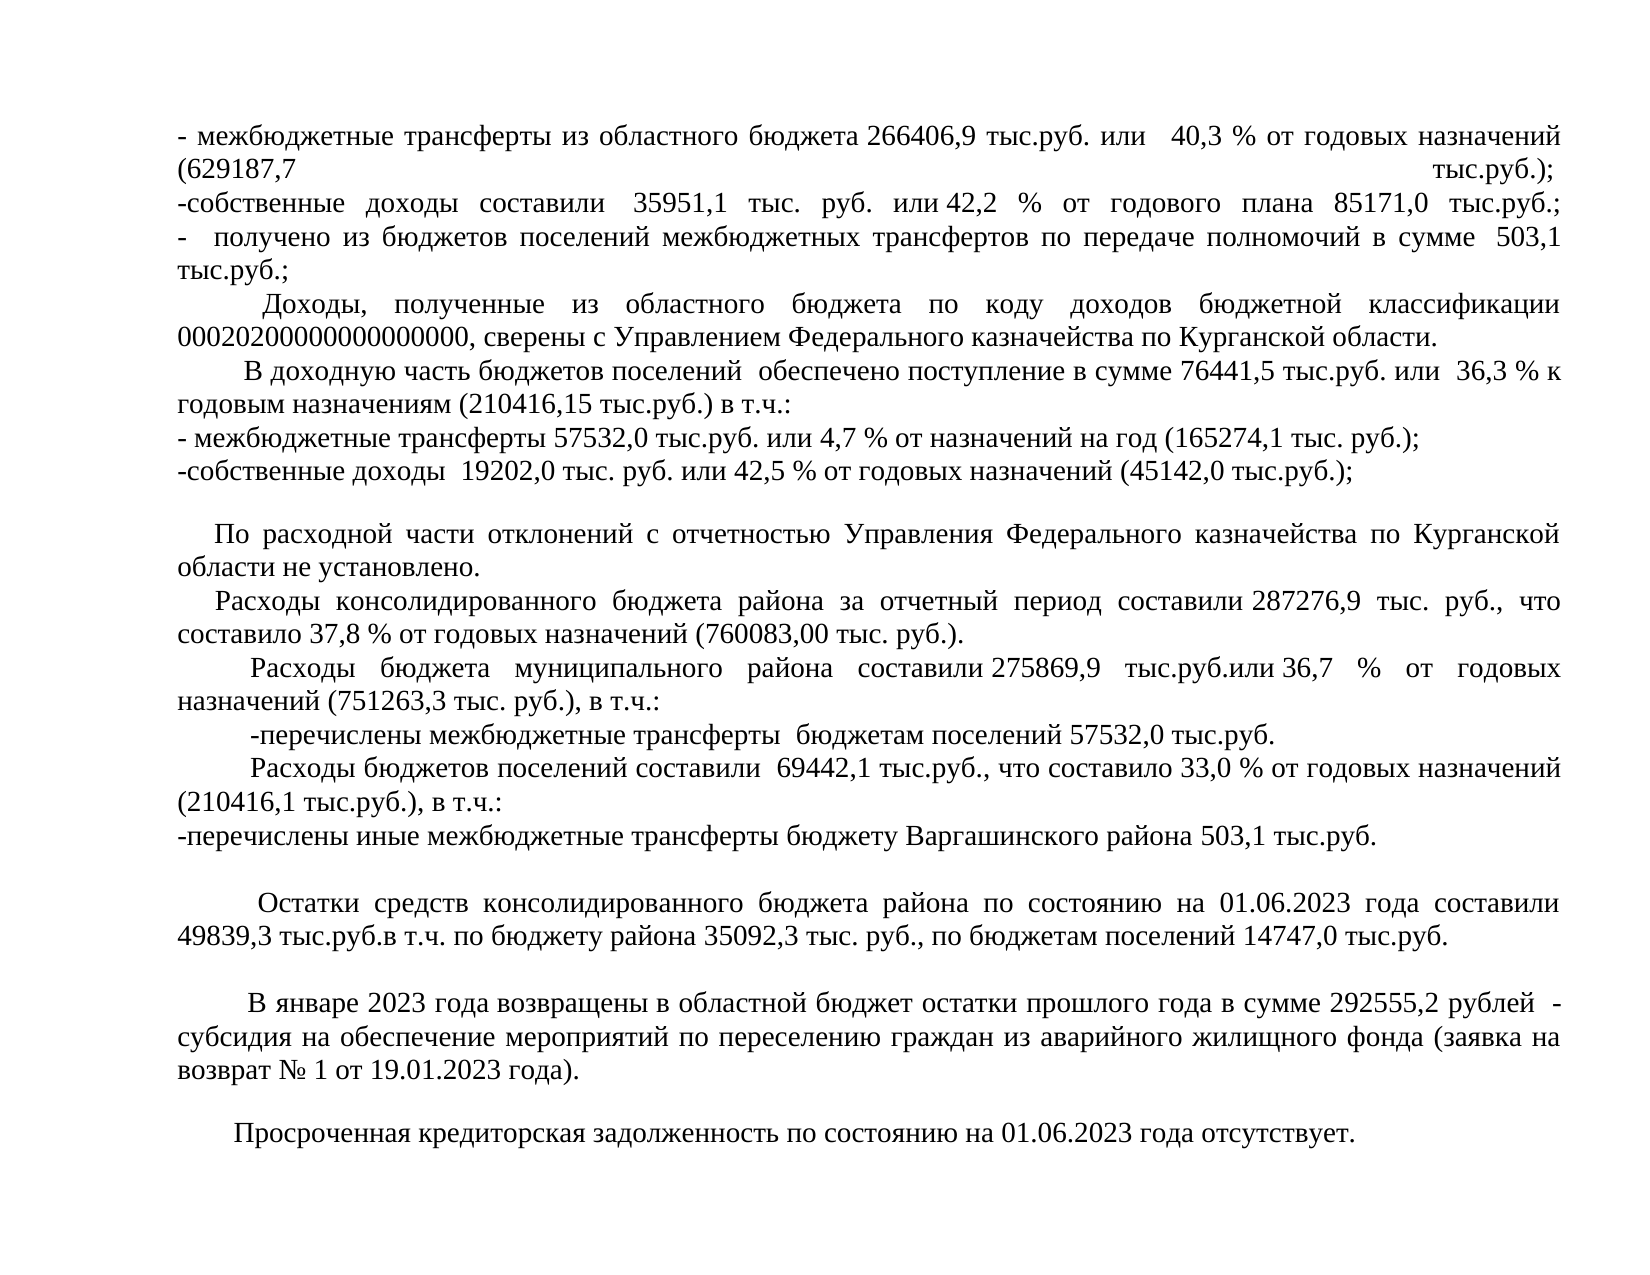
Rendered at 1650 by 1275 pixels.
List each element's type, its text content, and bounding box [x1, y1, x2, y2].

text Просроченная кредиторская задолженность по состоянию на 01.06.2023 года отсутствует. [177, 1115, 1561, 1148]
text Остатки средств консолидированного бюджета района по состоянию на 01.06.2023 года составили 49839,3 тыс.руб.в т.ч. по бюджету района 35092,3 тыс. руб., по бюджетам поселений 14747,0 тыс.руб. [177, 885, 1561, 952]
text Расходы бюджетов поселений составили 69442,1 тыс.руб., что составило 33,0 % от годовых назначений (210416,1 тыс.руб.), в т.ч.: [177, 751, 1561, 818]
text Расходы консолидированного бюджета района за отчетный период составили 287276,9 тыс. руб., что составило 37,8 % от годовых назначений (760083,00 тыс. руб.). [177, 583, 1561, 650]
text В январе 2023 года возвращены в областной бюджет остатки прошлого года в сумме 292555,2 рублей - субсидия на обеспечение мероприятий по переселению граждан из аварийного жилищного фонда (заявка на возврат № 1 от 19.01.2023 года). [177, 985, 1561, 1086]
text - межбюджетные трансферты 57532,0 тыс.руб. или 4,7 % от назначений на год (165274,1 тыс. руб.); [177, 420, 1561, 453]
text -перечислены иные межбюджетные трансферты бюджету Варгашинского района 503,1 тыс.руб. [177, 818, 1561, 851]
text - межбюджетные трансферты из областного бюджета 266406,9 тыс.руб. или 40,3 % от годовых назначений (629187,7 тыс.руб.); -собственные доходы составили 35951,1 тыс. руб. или 42,2 % от годового плана 85171,0 тыс.руб.; - получено из бюджетов поселений межбюджетных трансфертов по передаче полномочий в сумме 503,1 тыс.руб.; Доходы, полученные из областного бюджета по коду доходов бюджетной классификации 00020200000000000000, сверены с Управлением Федерального казначейства по Курганской области. [177, 118, 1561, 353]
text -собственные доходы 19202,0 тыс. руб. или 42,5 % от годовых назначений (45142,0 тыс.руб.); [177, 453, 1561, 487]
text Расходы бюджета муниципального района составили 275869,9 тыс.руб.или 36,7 % от годовых назначений (751263,3 тыс. руб.), в т.ч.: [177, 650, 1561, 717]
text -перечислены межбюджетные трансферты бюджетам поселений 57532,0 тыс.руб. [177, 717, 1561, 751]
text В доходную часть бюджетов поселений обеспечено поступление в сумме 76441,5 тыс.руб. или 36,3 % к годовым назначениям (210416,15 тыс.руб.) в т.ч.: [177, 353, 1561, 420]
text По расходной части отклонений с отчетностью Управления Федерального казначейства по Курганской области не установлено. [177, 516, 1561, 583]
